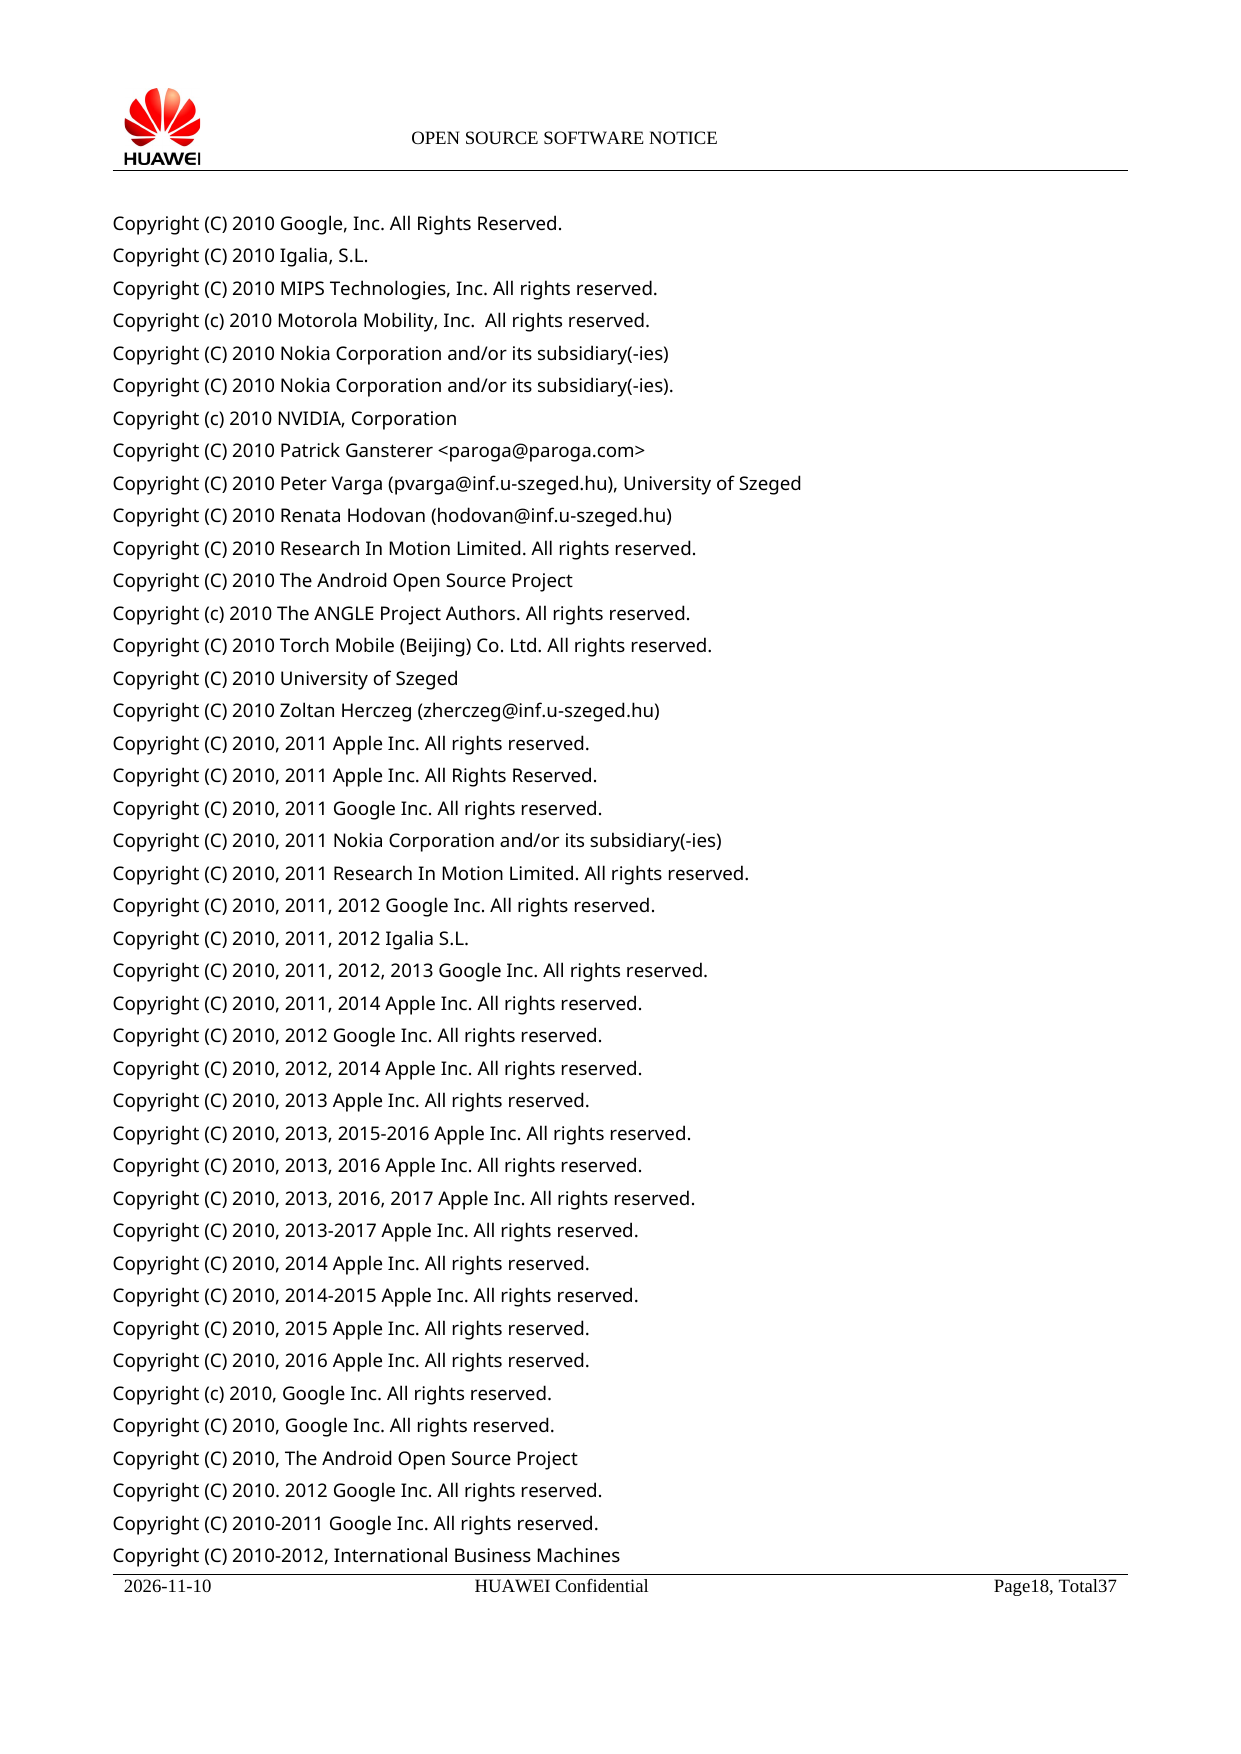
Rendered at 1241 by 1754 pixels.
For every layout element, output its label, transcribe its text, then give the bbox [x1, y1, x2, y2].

text Copyright (C) 2010 Nokia Corporation and/or its subsidiary(-ies). [112, 369, 1128, 401]
text Copyright (C) 2010, 2014-2015 Apple Inc. All rights reserved. [112, 1279, 1128, 1311]
text Copyright (C) 2010, 2012, 2014 Apple Inc. All rights reserved. [112, 1051, 1128, 1084]
text Copyright (C) 2010 Renata Hodovan (hodovan@inf.u-szeged.hu) [112, 499, 1128, 531]
text Copyright (C) 2010-2012, International Business Machines [112, 1539, 1128, 1571]
text Copyright (C) 2010, 2011 Apple Inc. All rights reserved. [112, 726, 1128, 759]
text Copyright (c) 2010, Google Inc. All rights reserved. [112, 1376, 1128, 1409]
text Copyright (C) 2010, 2011, 2012 Google Inc. All rights reserved. [112, 889, 1128, 921]
text Copyright (C) 2010, 2013, 2016, 2017 Apple Inc. All rights reserved. [112, 1181, 1128, 1214]
text Copyright (C) 2010, 2013-2017 Apple Inc. All rights reserved. [112, 1214, 1128, 1246]
text Copyright (c) 2010 NVIDIA, Corporation [112, 401, 1128, 434]
text Copyright (C) 2010, 2011, 2012, 2013 Google Inc. All rights reserved. [112, 954, 1128, 986]
text Copyright (C) 2010, 2012 Google Inc. All rights reserved. [112, 1019, 1128, 1051]
text Copyright (C) 2010, 2013 Apple Inc. All rights reserved. [112, 1084, 1128, 1116]
picture [124, 88, 201, 165]
text Copyright (C) 2010 MIPS Technologies, Inc. All rights reserved. [112, 271, 1128, 304]
text Copyright (C) 2010, 2011 Nokia Corporation and/or its subsidiary(-ies) [112, 824, 1128, 856]
text Copyright (C) 2010 Torch Mobile (Beijing) Co. Ltd. All rights reserved. [112, 629, 1128, 661]
text Copyright (C) 2010 Google, Inc. All Rights Reserved. [112, 206, 1128, 239]
text Copyright (C) 2010, 2011, 2014 Apple Inc. All rights reserved. [112, 986, 1128, 1019]
text Copyright (C) 2010 Zoltan Herczeg (zherczeg@inf.u-szeged.hu) [112, 694, 1128, 726]
text Copyright (c) 2010 Motorola Mobility, Inc. All rights reserved. [112, 304, 1128, 336]
text Copyright (C) 2010-2011 Google Inc. All rights reserved. [112, 1506, 1128, 1539]
text Copyright (C) 2010 Patrick Gansterer <paroga@paroga.com> [112, 434, 1128, 466]
text Copyright (C) 2010, Google Inc. All rights reserved. [112, 1409, 1128, 1441]
text Copyright (C) 2010, 2014 Apple Inc. All rights reserved. [112, 1246, 1128, 1279]
text Copyright (c) 2010 The ANGLE Project Authors. All rights reserved. [112, 596, 1128, 629]
text Copyright (C) 2010, 2016 Apple Inc. All rights reserved. [112, 1344, 1128, 1376]
text Copyright (C) 2010 Peter Varga (pvarga@inf.u-szeged.hu), University of Szeged [112, 466, 1128, 499]
text Copyright (C) 2010, 2015 Apple Inc. All rights reserved. [112, 1311, 1128, 1344]
text Copyright (C) 2010, 2011 Research In Motion Limited. All rights reserved. [112, 856, 1128, 889]
text Copyright (C) 2010, 2013, 2016 Apple Inc. All rights reserved. [112, 1149, 1128, 1181]
text Copyright (C) 2010 Igalia, S.L. [112, 239, 1128, 271]
text Copyright (C) 2010, 2011, 2012 Igalia S.L. [112, 921, 1128, 954]
text Copyright (C) 2010, The Android Open Source Project [112, 1441, 1128, 1474]
text Copyright (C) 2010, 2011 Apple Inc. All Rights Reserved. [112, 759, 1128, 791]
text Copyright (C) 2010, 2013, 2015-2016 Apple Inc. All rights reserved. [112, 1116, 1128, 1149]
text Copyright (C) 2010. 2012 Google Inc. All rights reserved. [112, 1474, 1128, 1506]
text Copyright (C) 2010 The Android Open Source Project [112, 564, 1128, 596]
text Copyright (C) 2010 Research In Motion Limited. All rights reserved. [112, 531, 1128, 564]
text Copyright (C) 2010, 2011 Google Inc. All rights reserved. [112, 791, 1128, 824]
text Copyright (C) 2010 Nokia Corporation and/or its subsidiary(-ies) [112, 336, 1128, 369]
text Copyright (C) 2010 University of Szeged [112, 661, 1128, 694]
